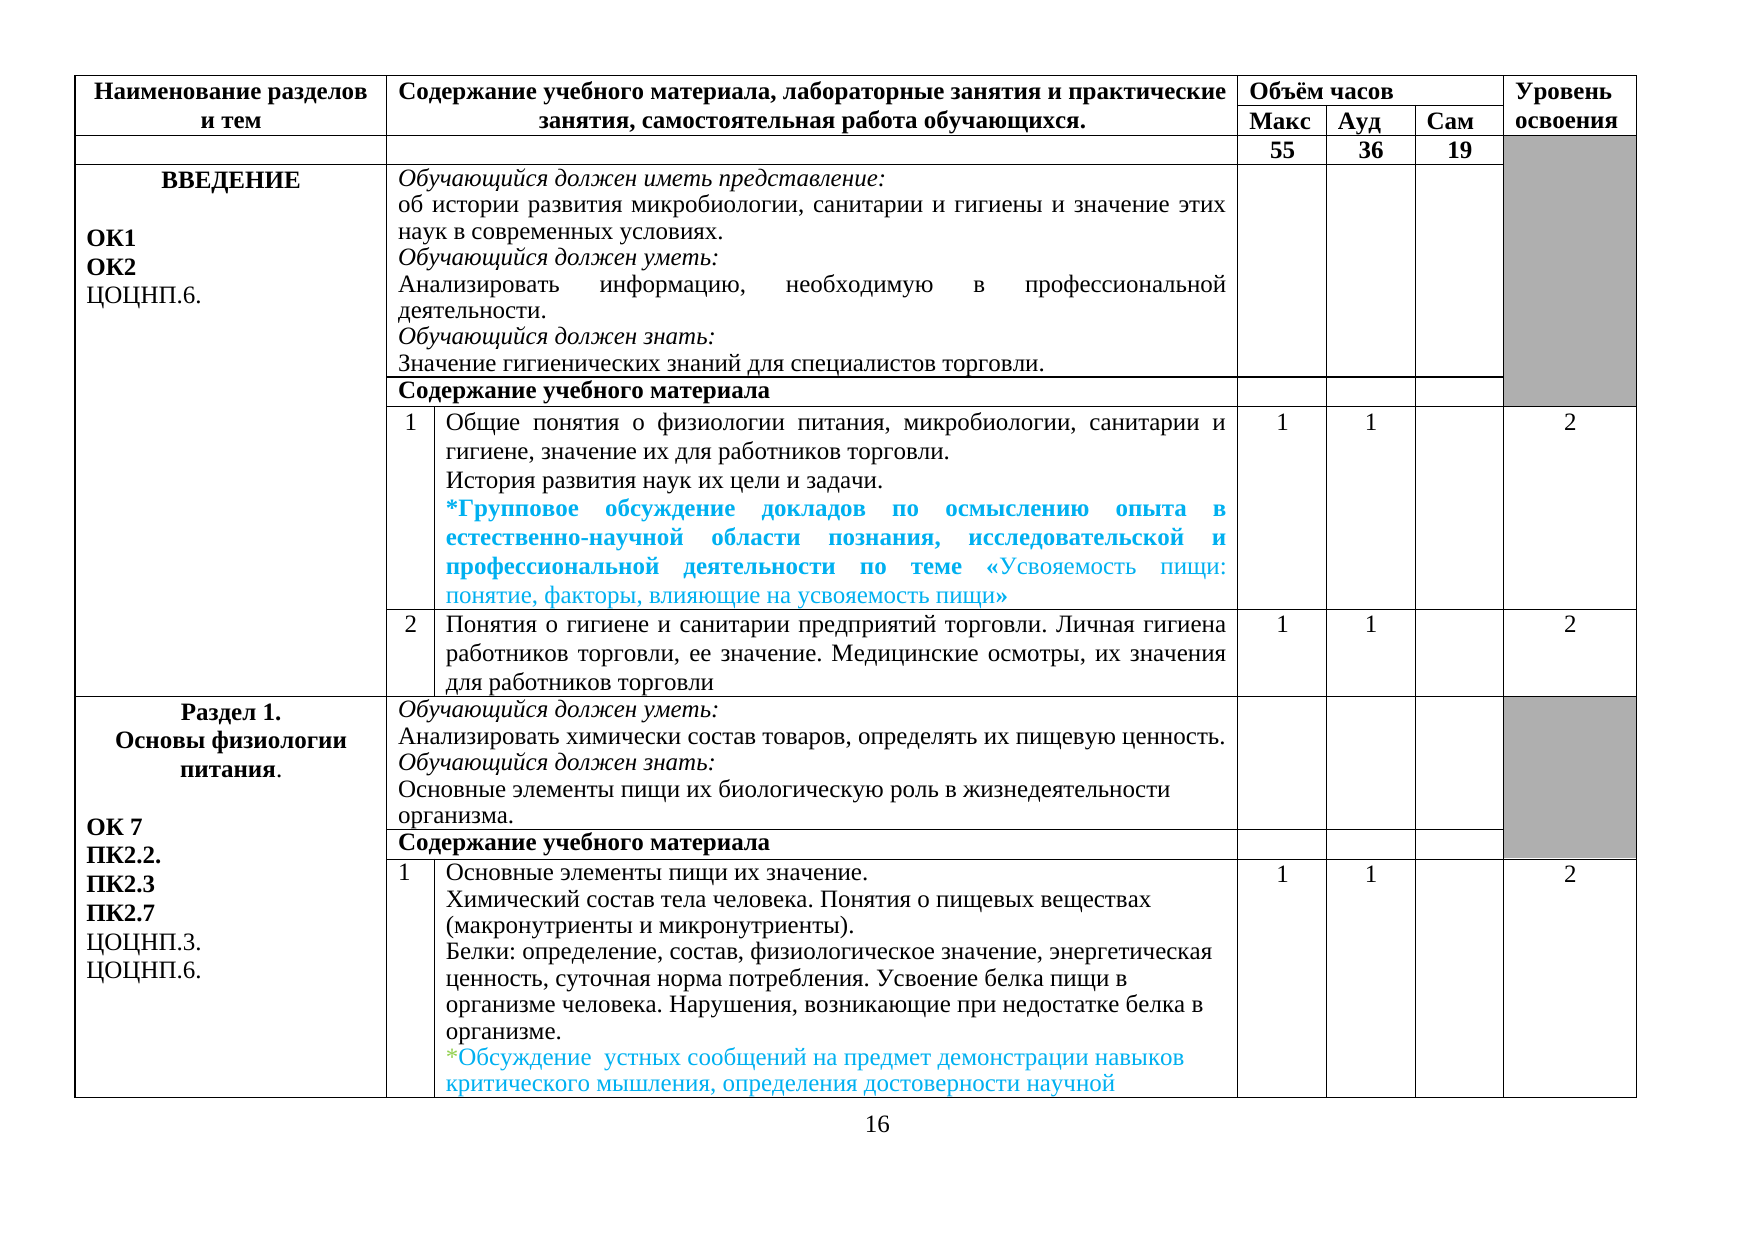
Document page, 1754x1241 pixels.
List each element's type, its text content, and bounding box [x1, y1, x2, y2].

table_cell [1416, 830, 1503, 858]
table_cell Содержание учебного материала [387, 830, 1237, 858]
table_cell [1327, 165, 1415, 376]
table_cell [1238, 830, 1326, 858]
table_cell 1 [387, 860, 434, 1097]
table_header Уровень освоения [1504, 76, 1636, 134]
table_cell [76, 136, 386, 164]
table_cell 2 [1504, 860, 1636, 1097]
table_cell [1504, 697, 1636, 858]
table_cell Понятия о гигиене и санитарии предприятий торговли. Личная гигиена работников торговли, ее значение. Медицинские осмотры, их значения для работников торговли [435, 610, 1237, 696]
table_cell 1 [1238, 610, 1326, 696]
table_cell [1416, 407, 1503, 608]
table_header Содержание учебного материала, лабораторные занятия и практические занятия, самостоятельная работа обучающихся. [387, 76, 1237, 134]
table_cell 55 [1238, 136, 1326, 164]
table_cell [1238, 378, 1326, 406]
table_cell 1 [1327, 860, 1415, 1097]
table_cell [1238, 697, 1326, 829]
table_cell Общие понятия о физиологии питания, микробиологии, санитарии и гигиене, значение их для работников торговли. История развития наук их цели и задачи. *Групповое обсуждение докладов по осмыслению опыта в естественно-научной области познания, исследовательской и профессиональной деятельности по теме «Усвояемость пищи: понятие, факторы, влияющие на усвояемость пищи» [435, 407, 1237, 608]
table_cell [387, 136, 1237, 164]
table_cell 2 [1504, 610, 1636, 696]
table_cell [1416, 610, 1503, 696]
table_cell Раздел 1. Основы физиологии питания. ОК 7 ПК2.2. ПК2.3 ПК2.7 ЦОЦНП.3. ЦОЦНП.6. [76, 697, 386, 1097]
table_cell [435, 860, 1237, 1097]
table_cell [1416, 860, 1503, 1097]
table_cell 36 [1327, 136, 1415, 164]
table_cell 2 [1504, 407, 1636, 608]
table_header Объём часов [1238, 76, 1503, 105]
table_cell [1416, 165, 1503, 376]
table_cell [1327, 830, 1415, 858]
table_cell Макс [1238, 106, 1326, 134]
table_cell [1327, 697, 1415, 829]
table_cell 1 [1327, 407, 1415, 608]
table_cell [1416, 697, 1503, 829]
table_cell 1 [1238, 407, 1326, 608]
table_header Наименование разделов и тем [76, 76, 386, 134]
table_cell Обучающийся должен уметь: Анализировать химически состав товаров, определять их пищевую ценность. Обучающийся должен знать: Основные элементы пищи их биологическую роль в жизнедеятельности организма. [387, 697, 1237, 829]
table_cell [1504, 136, 1636, 406]
table_cell [1238, 165, 1326, 376]
table_cell [1327, 378, 1415, 406]
table_cell Содержание учебного материала [387, 378, 1237, 406]
table_cell Обучающийся должен иметь представление: об истории развития микробиологии, санитарии и гигиены и значение этих наук в современных условиях. Обучающийся должен уметь: Анализировать информацию, необходимую в профессиональной деятельности. Обучающийся должен знать: Значение гигиенических знаний для специалистов торговли. [387, 165, 1237, 376]
table_cell 1 [1327, 610, 1415, 696]
table_cell [1416, 378, 1503, 406]
table_cell 1 [1238, 860, 1326, 1097]
table_cell ВВЕДЕНИЕ ОК1 ОК2 ЦОЦНП.6. [76, 165, 386, 696]
table_cell Ауд [1327, 106, 1415, 134]
table_cell 1 [387, 407, 434, 608]
table_cell 19 [1416, 136, 1503, 164]
table_cell Сам [1416, 106, 1503, 134]
table_cell 2 [387, 610, 434, 696]
